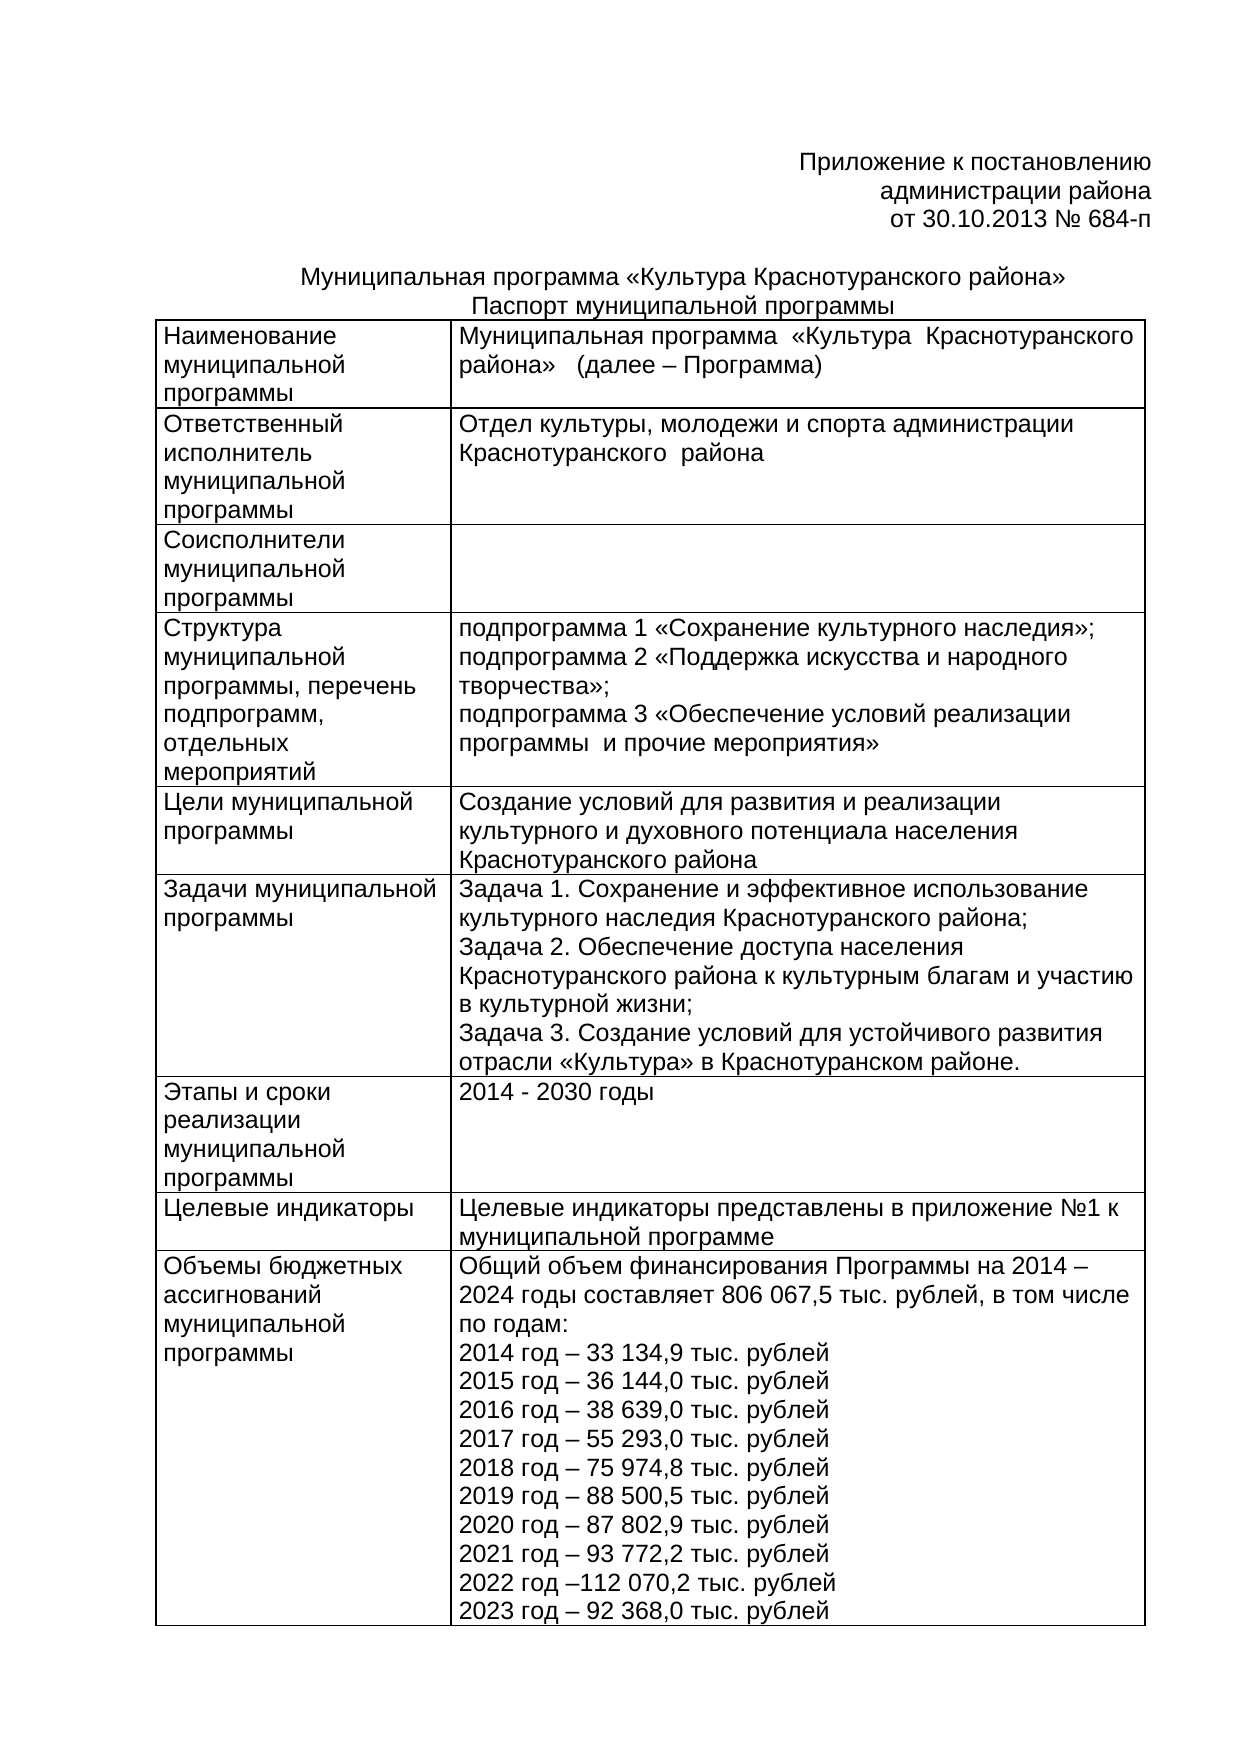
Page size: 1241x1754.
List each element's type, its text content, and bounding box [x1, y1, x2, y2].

table_cell Задача 1. Сохранение и эффективное использование культурного наследия Краснотуранского района; Задача 2. Обеспечение доступа населения Краснотуранского района к культурным благам и участию в культурной жизни; Задача 3. Создание условий для устойчивого развития отрасли «Культура» в Краснотуранском районе. [452, 875, 1144, 1076]
table_cell Ответственный исполнитель муниципальной программы [157, 409, 450, 524]
table_cell [452, 525, 1144, 612]
title Муниципальная программа «Культура Краснотуранского района» [215, 262, 1152, 291]
table_cell Этапы и сроки реализации муниципальной программы [157, 1077, 450, 1192]
table_header Наименование муниципальной программы [157, 321, 450, 407]
table_header Муниципальная программа «Культура Краснотуранского района» (далее – Программа) [452, 321, 1144, 407]
table_cell Соисполнители муниципальной программы [157, 525, 450, 612]
table_cell Отдел культуры, молодежи и спорта администрации Краснотуранского района [452, 409, 1144, 524]
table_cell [452, 1251, 1144, 1625]
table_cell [157, 1251, 450, 1625]
title Паспорт муниципальной программы [215, 291, 1152, 319]
table_cell Задачи муниципальной программы [157, 875, 450, 1076]
table_cell Целевые индикаторы представлены в приложение №1 к муниципальной программе [452, 1193, 1144, 1250]
table_cell 2014 - 2030 годы [452, 1077, 1144, 1192]
table_cell подпрограмма 1 «Сохранение культурного наследия»; подпрограмма 2 «Поддержка искусства и народного творчества»; подпрограмма 3 «Обеспечение условий реализации программы и прочие мероприятия» [452, 613, 1144, 786]
table_cell Создание условий для развития и реализации культурного и духовного потенциала населения Краснотуранского района [452, 787, 1144, 873]
table_cell Целевые индикаторы [157, 1193, 450, 1250]
table_cell Цели муниципальной программы [157, 787, 450, 873]
text от 30.10.2013 № 684-п [177, 204, 1152, 233]
table_cell Структура муниципальной программы, перечень подпрограмм, отдельных мероприятий [157, 613, 450, 786]
text Приложение к постановлению [177, 147, 1152, 176]
text администрации района [177, 176, 1152, 204]
